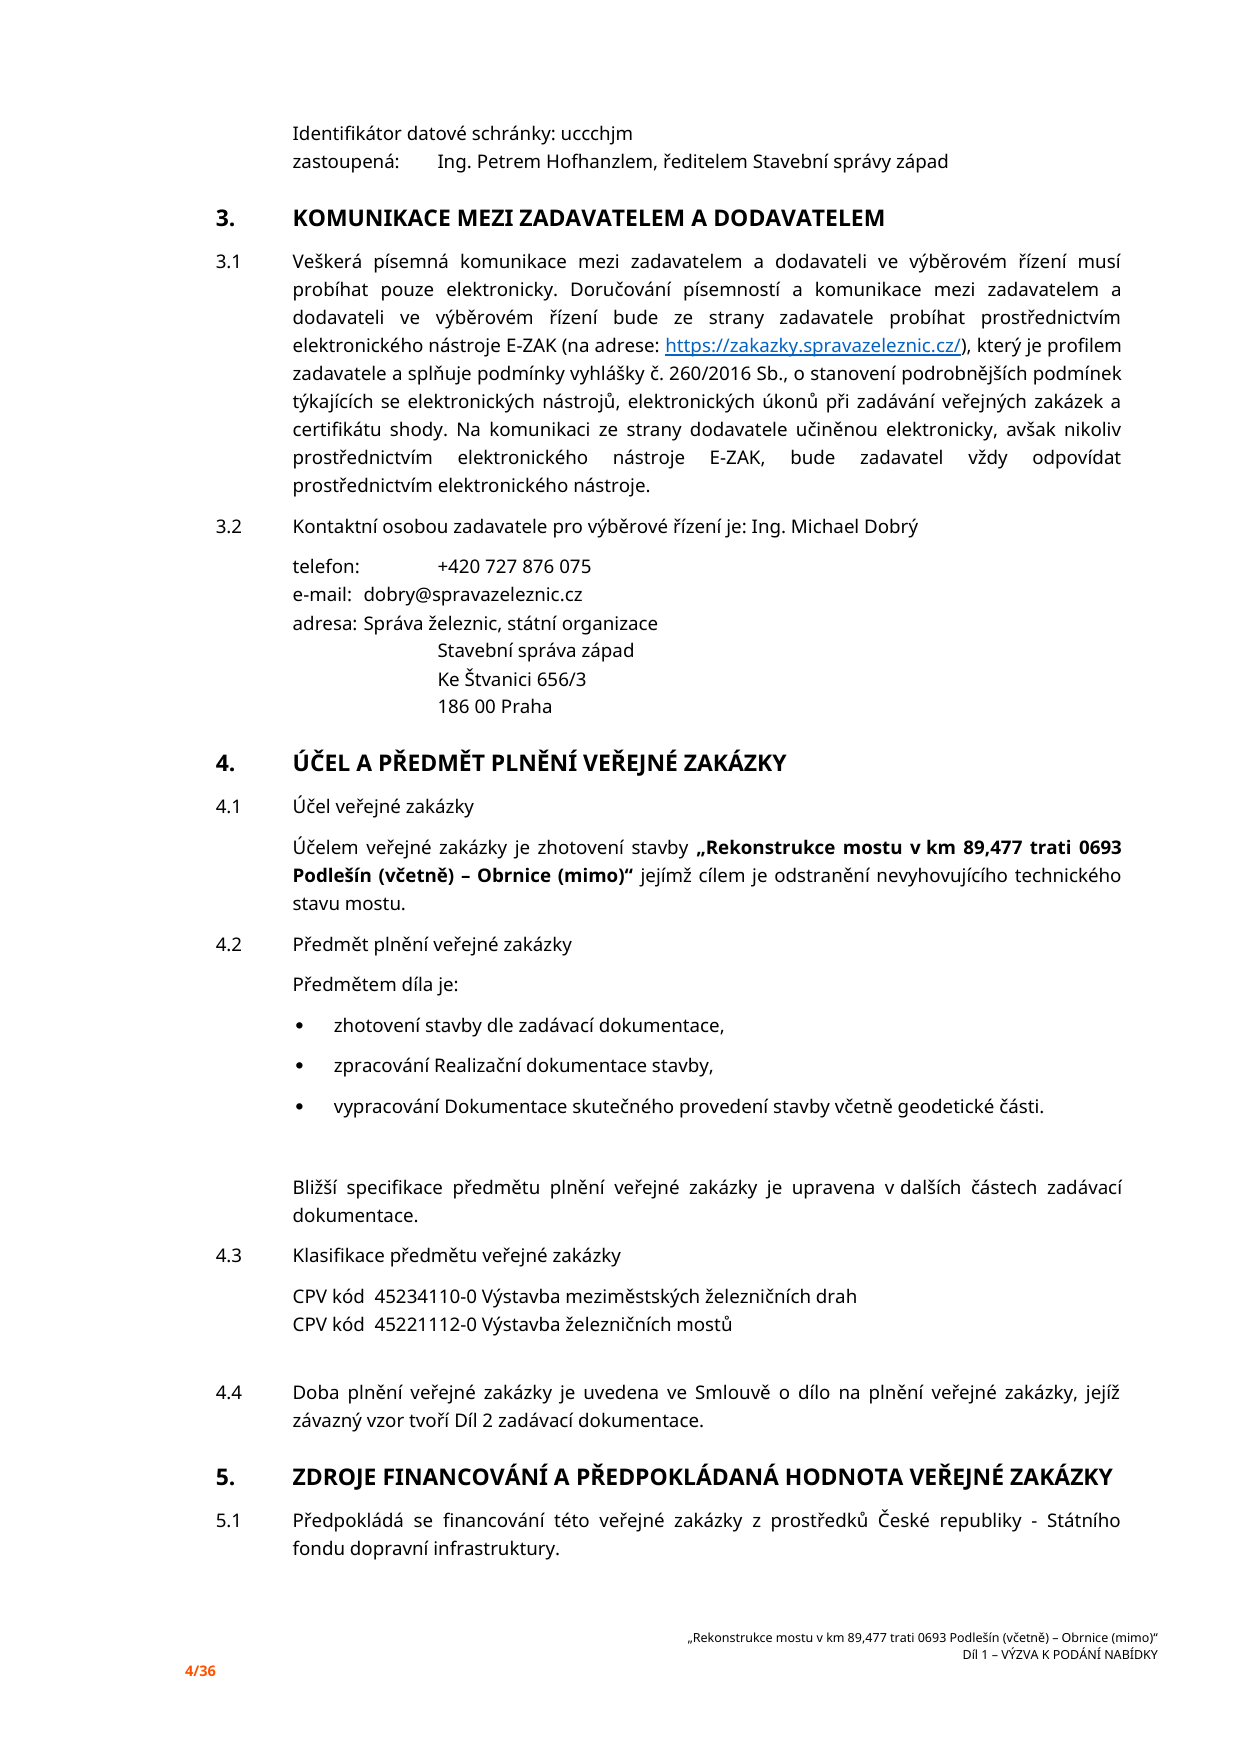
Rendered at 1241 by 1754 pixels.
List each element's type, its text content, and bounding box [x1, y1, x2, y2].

text Účelem veřejné zakázky je zhotovení stavby „Rekonstrukce mostu v km 89,477 trati 0693 Podlešín (včetně) – Obrnice (mimo)“ jejímž cílem je odstranění nevyhovujícího technického stavu mostu. [292, 834, 1122, 916]
list zhotovení stavby dle zadávací dokumentace, [296, 1012, 1122, 1037]
text Předmětem díla je: [292, 971, 1122, 997]
list vypracování Dokumentace skutečného provedení stavby včetně geodetické části. [296, 1093, 1122, 1118]
text CPV kód 45234110-0 Výstavba meziměstských železničních drah [292, 1283, 1122, 1308]
text telefon: +420 727 876 075 [292, 554, 1122, 579]
text 186 00 Praha [292, 694, 1122, 719]
text e-mail: dobry@spravazeleznic.cz [292, 582, 1122, 607]
text Stavební správa západ [292, 638, 1122, 663]
text CPV kód 45221112-0 Výstavba železničních mostů [292, 1311, 1122, 1337]
text Veškerá písemná komunikace mezi zadavatelem a dodavateli ve výběrovém řízení musí probíhat pouze elektronicky. Doručování písemností a komunikace mezi zadavatelem a dodavateli ve výběrovém řízení bude ze strany zadavatele probíhat prostřednictvím elektronického nástroje E-ZAK (na adrese: https://zakazky.spravazeleznic.cz/), který je profilem zadavatele a splňuje podmínky vyhlášky č. 260/2016 Sb., o stanovení podrobnějších podmínek týkajících se elektronických nástrojů, elektronických úkonů při zadávání veřejných zakázek a certifikátu shody. Na komunikaci ze strany dodavatele učiněnou elektronicky, avšak nikoliv prostřednictvím elektronického nástroje E-ZAK, bude zadavatel vždy odpovídat prostřednictvím elektronického nástroje. [216, 248, 1122, 498]
text Kontaktní osobou zadavatele pro výběrové řízení je: Ing. Michael Dobrý [216, 513, 1122, 539]
text adresa: Správa železnic, státní organizace [292, 610, 1122, 635]
text Doba plnění veřejné zakázky je uvedena ve Smlouvě o dílo na plnění veřejné zakázky, jejíž závazný vzor tvoří Díl 2 zadávací dokumentace. [216, 1379, 1122, 1433]
text ZDROJE FINANCOVÁNÍ A PŘEDPOKLÁDANÁ HODNOTA VEŘEJNÉ ZAKÁZKY [216, 1461, 1122, 1492]
text KOMUNIKACE MEZI ZADAVATELEM a DODAVATELEM [216, 202, 1122, 233]
text Identifikátor datové schránky: uccchjm [292, 121, 1122, 146]
text Předmět plnění veřejné zakázky [216, 931, 1122, 956]
text zastoupená: Ing. Petrem Hofhanzlem, ředitelem Stavební správy západ [292, 149, 1122, 174]
text Bližší specifikace předmětu plnění veřejné zakázky je upravena v dalších částech zadávací dokumentace. [292, 1174, 1122, 1227]
text ÚČEL A PŘEDMĚT PLNĚNÍ VEŘEJNÉ ZAKÁZKY [216, 747, 1122, 778]
text Předpokládá se financování této veřejné zakázky z prostředků České republiky - Státního fondu dopravní infrastruktury. [216, 1507, 1122, 1561]
text Účel veřejné zakázky [216, 794, 1122, 819]
text Ke Štvanici 656/3 [292, 666, 1122, 691]
text Klasifikace předmětu veřejné zakázky [216, 1242, 1122, 1268]
list zpracování Realizační dokumentace stavby, [296, 1052, 1122, 1078]
